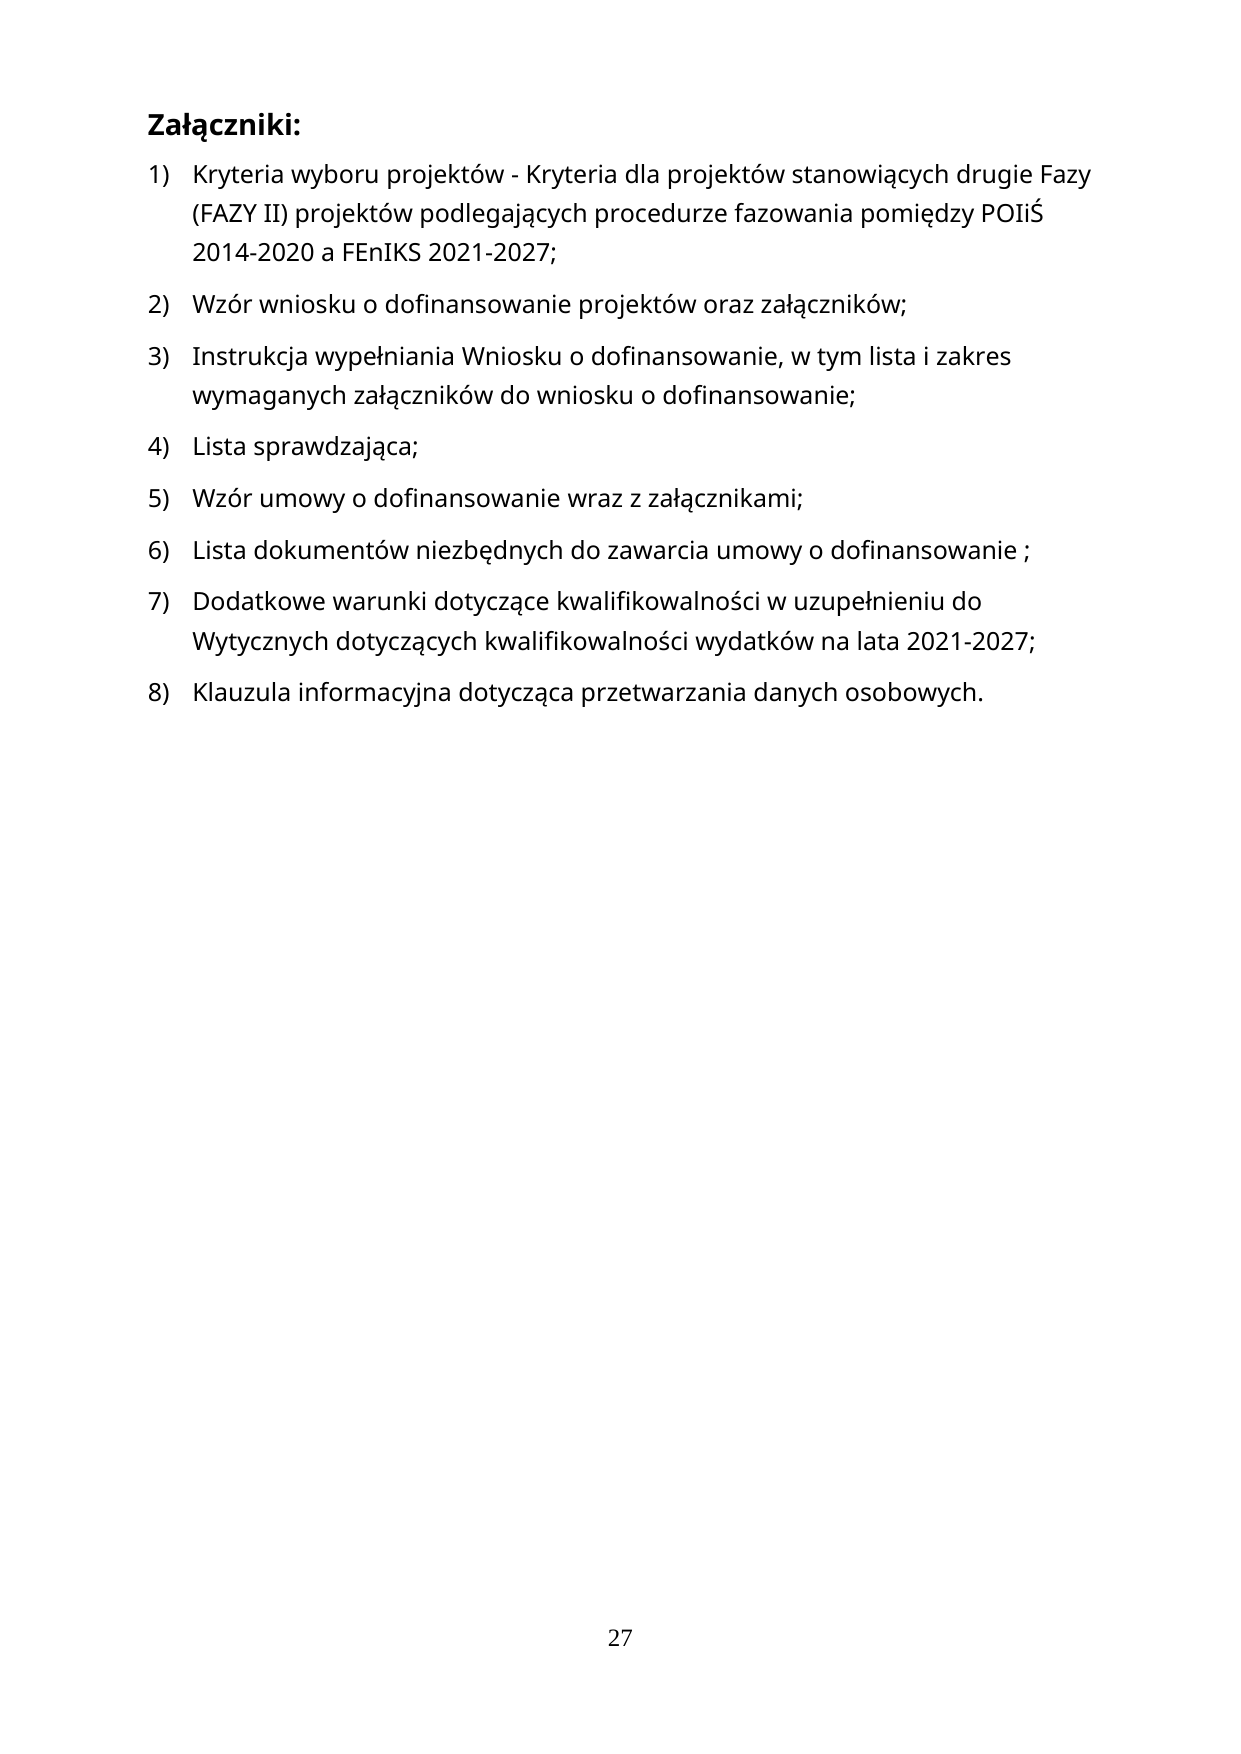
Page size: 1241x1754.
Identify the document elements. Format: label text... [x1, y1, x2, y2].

list Klauzula informacyjna dotycząca przetwarzania danych osobowych. [148, 675, 1092, 709]
subtitle Załączniki: [148, 104, 1092, 144]
list Instrukcja wypełniania Wniosku o dofinansowanie, w tym lista i zakres wymaganych załączników do wniosku o dofinansowanie; [148, 338, 1092, 411]
list Wzór umowy o dofinansowanie wraz z załącznikami; [148, 481, 1092, 515]
list Lista sprawdzająca; [148, 429, 1092, 463]
list Dodatkowe warunki dotyczące kwalifikowalności w uzupełnieniu do Wytycznych dotyczących kwalifikowalności wydatków na lata 2021-2027; [148, 584, 1092, 657]
list Wzór wniosku o dofinansowanie projektów oraz załączników; [148, 287, 1092, 321]
list Lista dokumentów niezbędnych do zawarcia umowy o dofinansowanie ; [148, 532, 1092, 566]
list Kryteria wyboru projektów - Kryteria dla projektów stanowiących drugie Fazy (FAZY II) projektów podlegających procedurze fazowania pomiędzy POIiŚ 2014-2020 a FEnIKS 2021-2027; [148, 157, 1092, 269]
